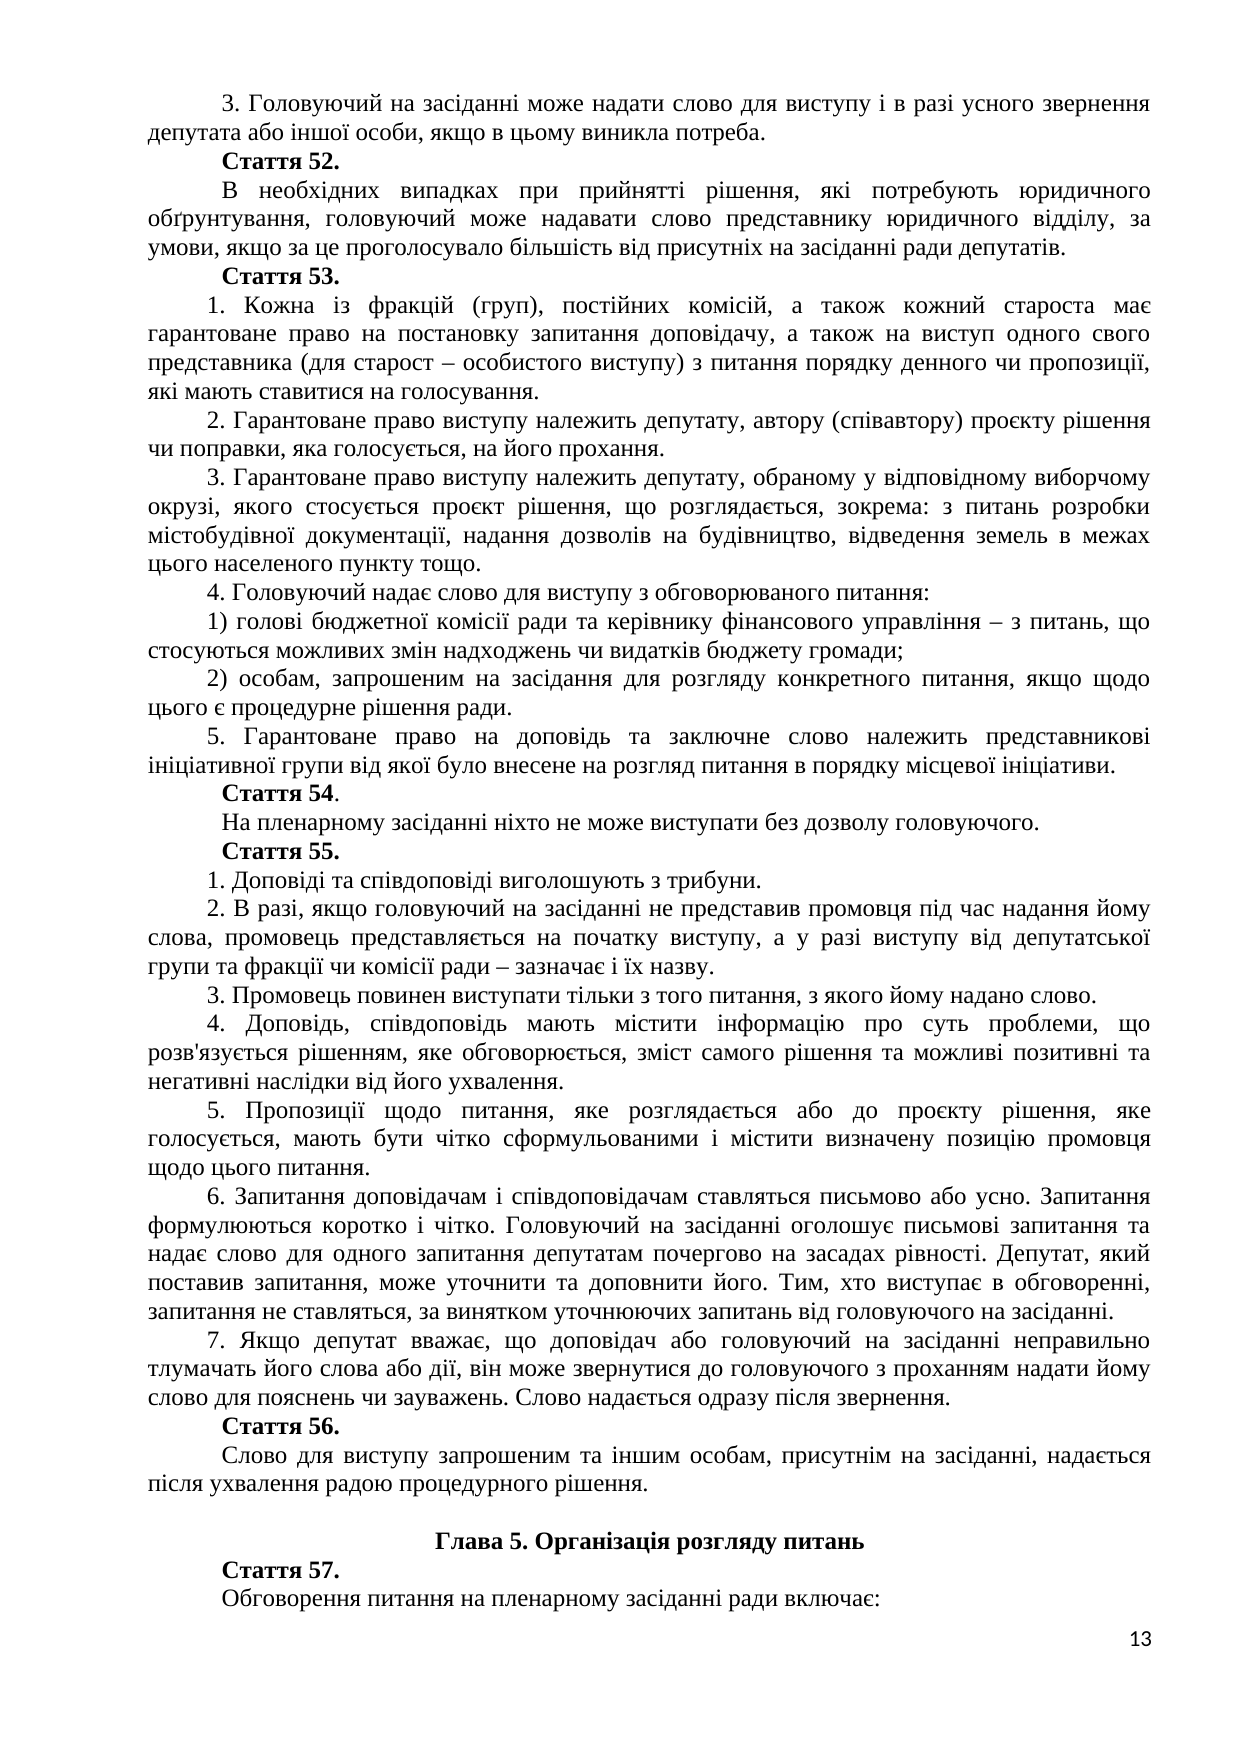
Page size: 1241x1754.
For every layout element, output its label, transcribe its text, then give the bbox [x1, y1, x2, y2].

text 3. Гарантоване право виступу належить депутату, обраному у відповідному виборчому окрузі, якого стосується проєкт рішення, що розглядається, зокрема: з питань розробки містобудівної документації, надання дозволів на будівництво, відведення земель в межах цього населеного пункту тощо. [148, 462, 1152, 577]
text На пленарному засіданні ніхто не може виступати без дозволу головуючого. [148, 807, 1152, 836]
text 1. Доповіді та співдоповіді виголошують з трибуни. [148, 865, 1152, 893]
text Стаття 55. [148, 836, 1152, 865]
text Слово для виступу запрошеним та іншим особам, присутнім на засіданні, надається після ухвалення радою процедурного рішення. [148, 1440, 1152, 1497]
text Стаття 52. [148, 146, 1152, 175]
text Глава 5. Організація розгляду питань [148, 1526, 1152, 1555]
text 1. Кожна із фракцій (груп), постійних комісій, а також кожний староста має гарантоване право на постановку запитання доповідачу, а також на виступ одного свого представника (для старост – особистого виступу) з питання порядку денного чи пропозиції, які мають ставитися на голосування. [148, 290, 1152, 405]
text Стаття 57. [148, 1555, 1152, 1583]
text 4. Доповідь, співдоповідь мають містити інформацію про суть проблеми, що розв'язується рішенням, яке обговорюється, зміст самого рішення та можливі позитивні та негативні наслідки від його ухвалення. [148, 1008, 1152, 1095]
text 7. Якщо депутат вважає, що доповідач або головуючий на засіданні неправильно тлумачать його слова або дії, він може звернутися до головуючого з проханням надати йому слово для пояснень чи зауважень. Слово надається одразу після звернення. [148, 1325, 1152, 1411]
text 1) голові бюджетної комісії ради та керівнику фінансового управління – з питань, що стосуються можливих змін надходжень чи видатків бюджету громади; [148, 606, 1152, 663]
text 6. Запитання доповідачам і співдоповідачам ставляться письмово або усно. Запитання формулюються коротко і чітко. Головуючий на засіданні оголошує письмові запитання та надає слово для одного запитання депутатам почергово на засадах рівності. Депутат, який поставив запитання, може уточнити та доповнити його. Тим, хто виступає в обговоренні, запитання не ставляться, за винятком уточнюючих запитань від головуючого на засіданні. [148, 1181, 1152, 1325]
text В необхідних випадках при прийнятті рішення, які потребують юридичного обґрунтування, головуючий може надавати слово представнику юридичного відділу, за умови, якщо за це проголосувало більшість від присутніх на засіданні ради депутатів. [148, 175, 1152, 261]
text Стаття 53. [148, 261, 1152, 290]
text 3. Промовець повинен виступати тільки з того питання, з якого йому надано слово. [148, 980, 1152, 1008]
text 5. Гарантоване право на доповідь та заключне слово належить представникові ініціативної групи від якої було внесене на розгляд питання в порядку місцевої ініціативи. [148, 721, 1152, 778]
text 3. Головуючий на засіданні може надати слово для виступу і в разі усного звернення депутата або іншої особи, якщо в цьому виникла потреба. [148, 88, 1152, 146]
text 2. В разі, якщо головуючий на засіданні не представив промовця під час надання йому слова, промовець представляється на початку виступу, а у разі виступу від депутатської групи та фракції чи комісії ради – зазначає і їх назву. [148, 893, 1152, 980]
text Обговорення питання на пленарному засіданні ради включає: [148, 1583, 1152, 1612]
text 4. Головуючий надає слово для виступу з обговорюваного питання: [148, 577, 1152, 606]
text 2) особам, запрошеним на засідання для розгляду конкретного питання, якщо щодо цього є процедурне рішення ради. [148, 663, 1152, 721]
text Стаття 54. [148, 778, 1152, 807]
text 5. Пропозиції щодо питання, яке розглядається або до проєкту рішення, яке голосується, мають бути чітко сформульованими і містити визначену позицію промовця щодо цього питання. [148, 1095, 1152, 1181]
text 2. Гарантоване право виступу належить депутату, автору (співавтору) проєкту рішення чи поправки, яка голосується, на його прохання. [148, 405, 1152, 462]
text Стаття 56. [148, 1411, 1152, 1440]
